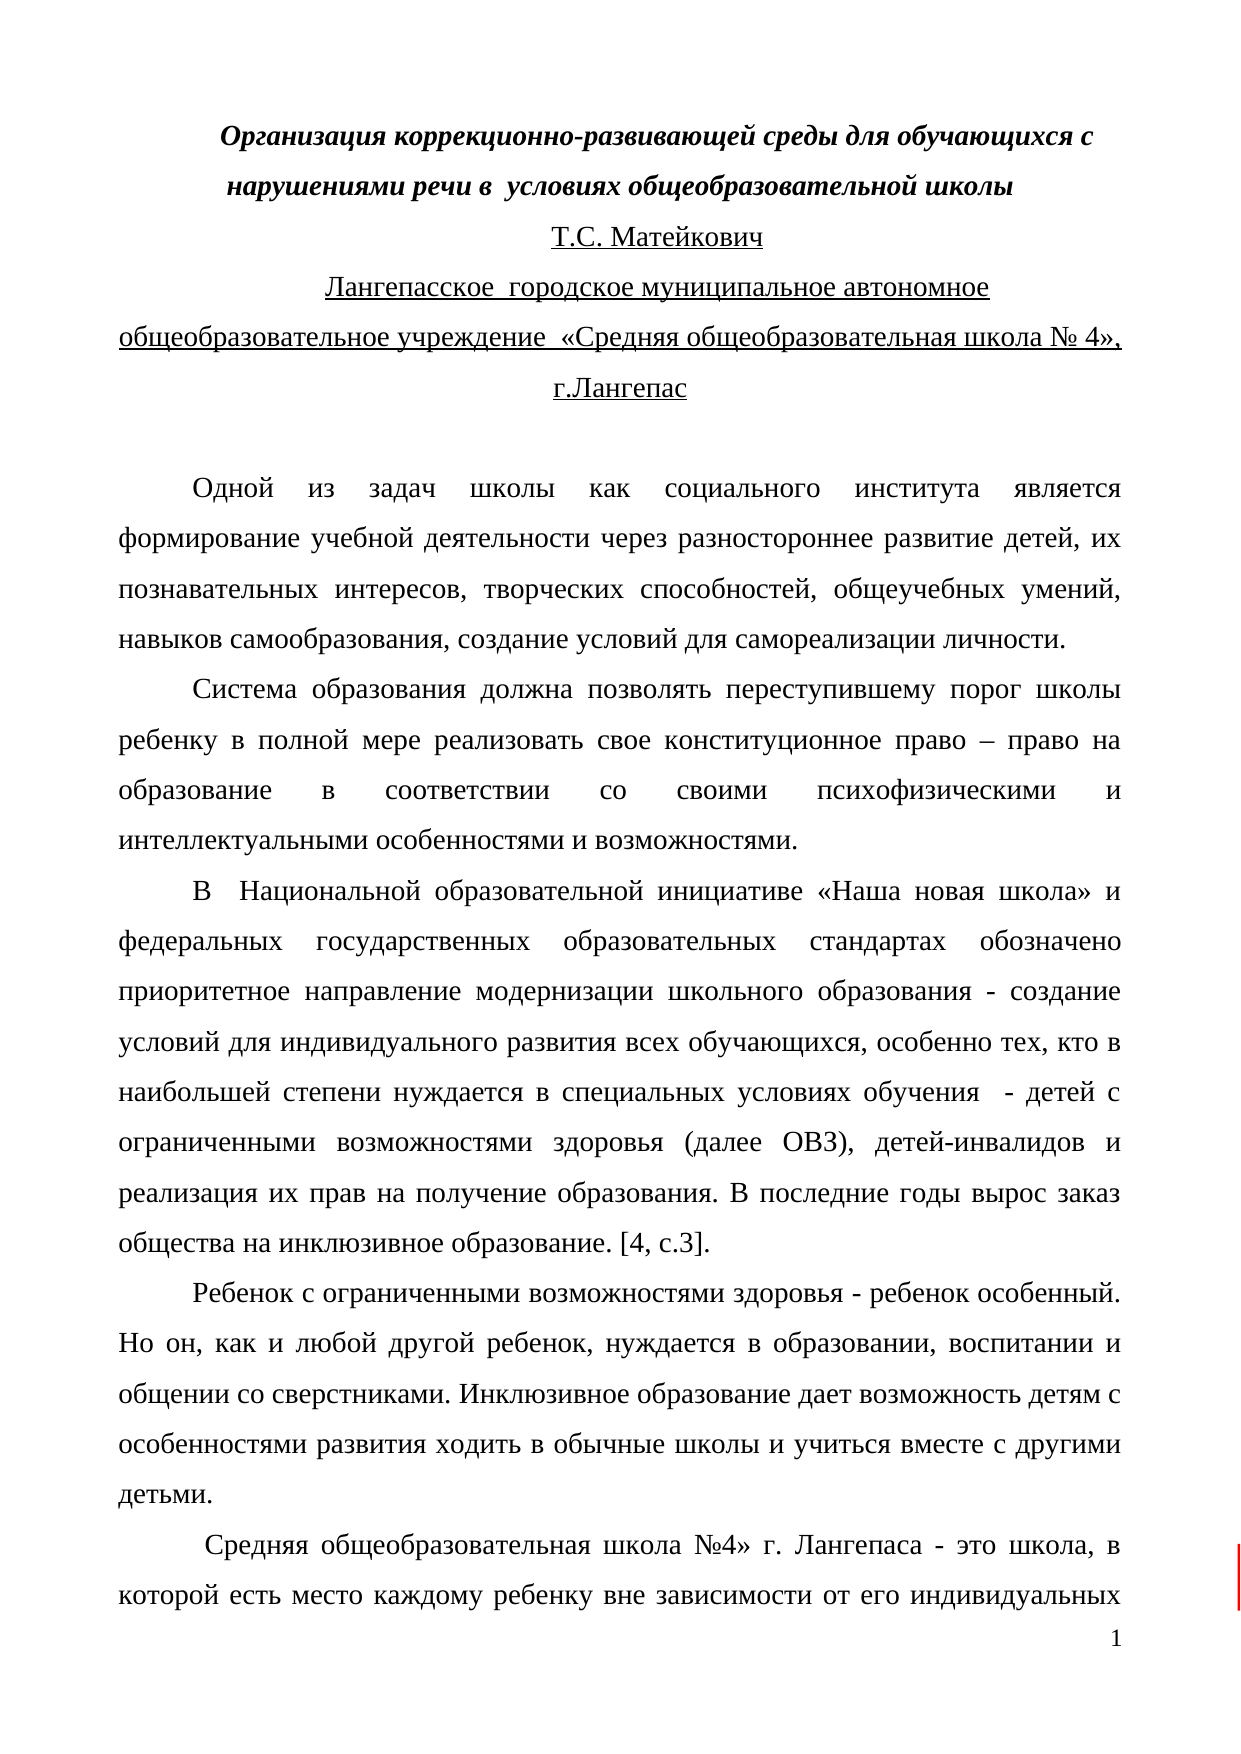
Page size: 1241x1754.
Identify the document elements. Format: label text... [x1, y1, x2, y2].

text Система образования должна позволять переступившему порог школы ребенку в полной мере реализовать свое конституционное право – право на образование в соответствии со своими психофизическими и интеллектуальными особенностями и возможностями. [118, 672, 1122, 856]
text Т.С. Матейкович [118, 219, 1122, 252]
text Лангепасское городское муниципальное автономное общеобразовательное учреждение «Средняя общеобразовательная школа № 4», г.Лангепас [118, 269, 1122, 348]
text Ребенок с ограниченными возможностями здоровья - ребенок особенный. Но он, как и любой другой ребенок, нуждается в образовании, воспитании и общении со сверстниками. Инклюзивное образование дает возможность детям с особенностями развития ходить в обычные школы и учиться вместе с другими детьми. [118, 1275, 1122, 1510]
text Лангепасское городское муниципальное автономное общеобразовательное учреждение «Средняя общеобразовательная школа № 4», г.Лангепас [118, 349, 1122, 403]
text В Национальной образовательной инициативе «Наша новая школа» и федеральных государственных образовательных стандартах обозначено приоритетное направление модернизации школьного образования - создание условий для индивидуального развития всех обучающихся, особенно тех, кто в наибольшей степени нуждается в специальных условиях обучения - детей с ограниченными возможностями здоровья (далее ОВЗ), детей-инвалидов и реализация их прав на получение образования. В последние годы вырос заказ общества на инклюзивное образование. [4, с.3]. [118, 873, 1122, 1258]
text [118, 1527, 1122, 1611]
text Организация коррекционно-развивающей среды для обучающихся с нарушениями речи в условиях общеобразовательной школы [118, 118, 1122, 202]
text Одной из задач школы как социального института является формирование учебной деятельности через разностороннее развитие детей, их познавательных интересов, творческих способностей, общеучебных умений, навыков самообразования, создание условий для самореализации личности. [118, 470, 1122, 655]
